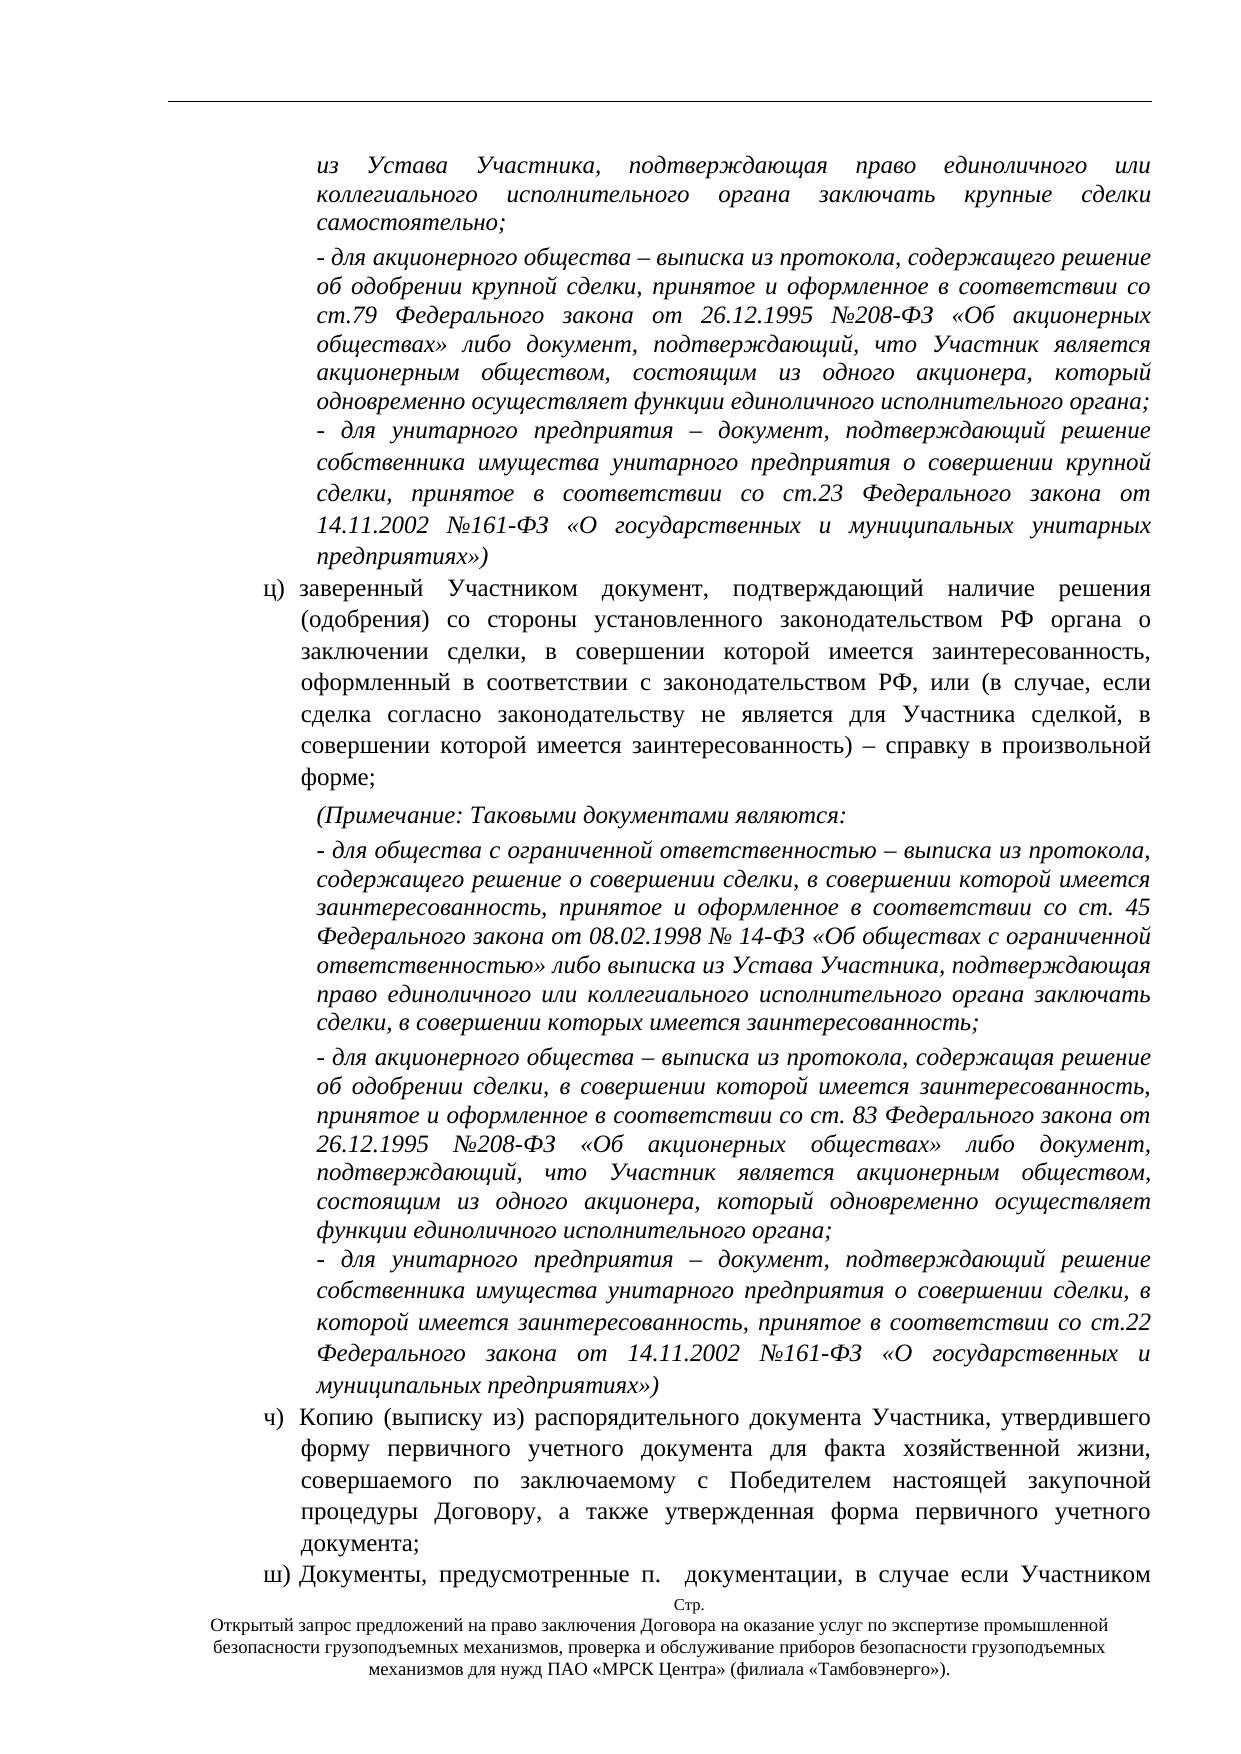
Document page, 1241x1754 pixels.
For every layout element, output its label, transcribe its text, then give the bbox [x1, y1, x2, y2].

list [316, 150, 1152, 236]
list заверенный Участником документ, подтверждающий наличие решения (одобрения) со стороны установленного законодательством РФ органа о заключении сделки, в совершении которой имеется заинтересованность, оформленный в соответствии с законодательством РФ, или (в случае, если сделка согласно законодательству не является для Участника сделкой, в совершении которой имеется заинтересованность) – справку в произвольной форме; [263, 573, 1152, 791]
list (Примечание: Таковыми документами являются: [316, 800, 1152, 829]
list - для унитарного предприятия – документ, подтверждающий решение собственника имущества унитарного предприятия о совершении крупной сделки, принятое в соответствии со ст.23 Федерального закона от 14.11.2002 №161-ФЗ «О государственных и муниципальных унитарных предприятиях») [316, 415, 1152, 570]
list Копию (выписку из) распорядительного документа Участника, утвердившего форму первичного учетного документа для факта хозяйственной жизни, совершаемого по заключаемому с Победителем настоящей закупочной процедуры Договору, а также утвержденная форма первичного учетного документа; [263, 1402, 1152, 1557]
list - для общества с ограниченной ответственностью – выписка из протокола, содержащего решение о совершении сделки, в совершении которой имеется заинтересованность, принятое и оформленное в соответствии со ст. 45 Федерального закона от 08.02.1998 № 14-ФЗ «Об обществах с ограниченной ответственностью» либо выписка из Устава Участника, подтверждающая право единоличного или коллегиального исполнительного органа заключать сделки, в совершении которых имеется заинтересованность; [316, 835, 1152, 1036]
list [263, 1559, 1152, 1588]
list - для акционерного общества – выписка из протокола, содержащая решение об одобрении сделки, в совершении которой имеется заинтересованность, принятое и оформленное в соответствии со ст. 83 Федерального закона от 26.12.1995 №208-ФЗ «Об акционерных обществах» либо документ, подтверждающий, что Участник является акционерным обществом, состоящим из одного акционера, который одновременно осуществляет функции единоличного исполнительного органа; [316, 1042, 1152, 1244]
list - для акционерного общества – выписка из протокола, содержащего решение об одобрении крупной сделки, принятое и оформленное в соответствии со ст.79 Федерального закона от 26.12.1995 №208-ФЗ «Об акционерных обществах» либо документ, подтверждающий, что Участник является акционерным обществом, состоящим из одного акционера, который одновременно осуществляет функции единоличного исполнительного органа; [316, 242, 1152, 415]
list - для унитарного предприятия – документ, подтверждающий решение собственника имущества унитарного предприятия о совершении сделки, в которой имеется заинтересованность, принятое в соответствии со ст.22 Федерального закона от 14.11.2002 №161-ФЗ «О государственных и муниципальных предприятиях») [316, 1244, 1152, 1399]
